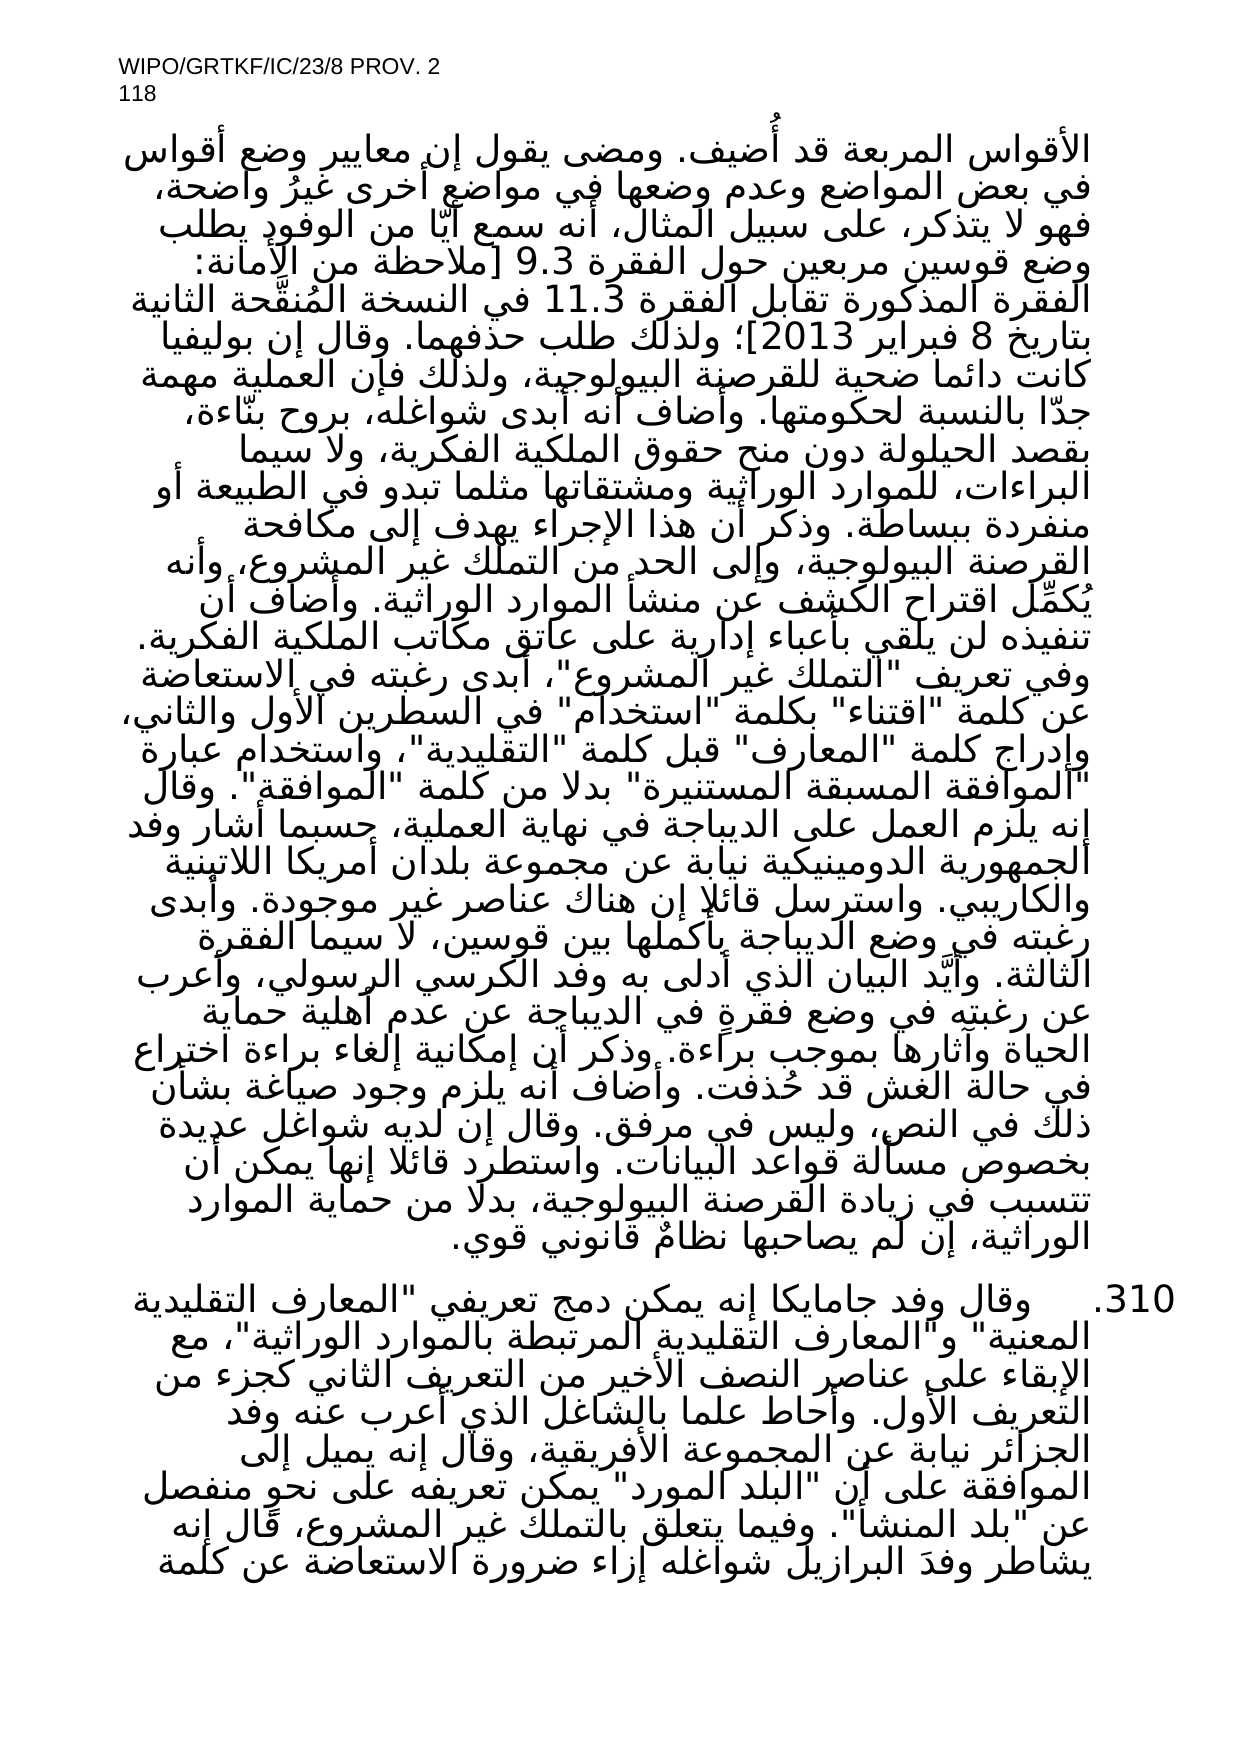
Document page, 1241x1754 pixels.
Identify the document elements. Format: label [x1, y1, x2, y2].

text [118, 132, 1092, 1257]
text [118, 1282, 1092, 1582]
